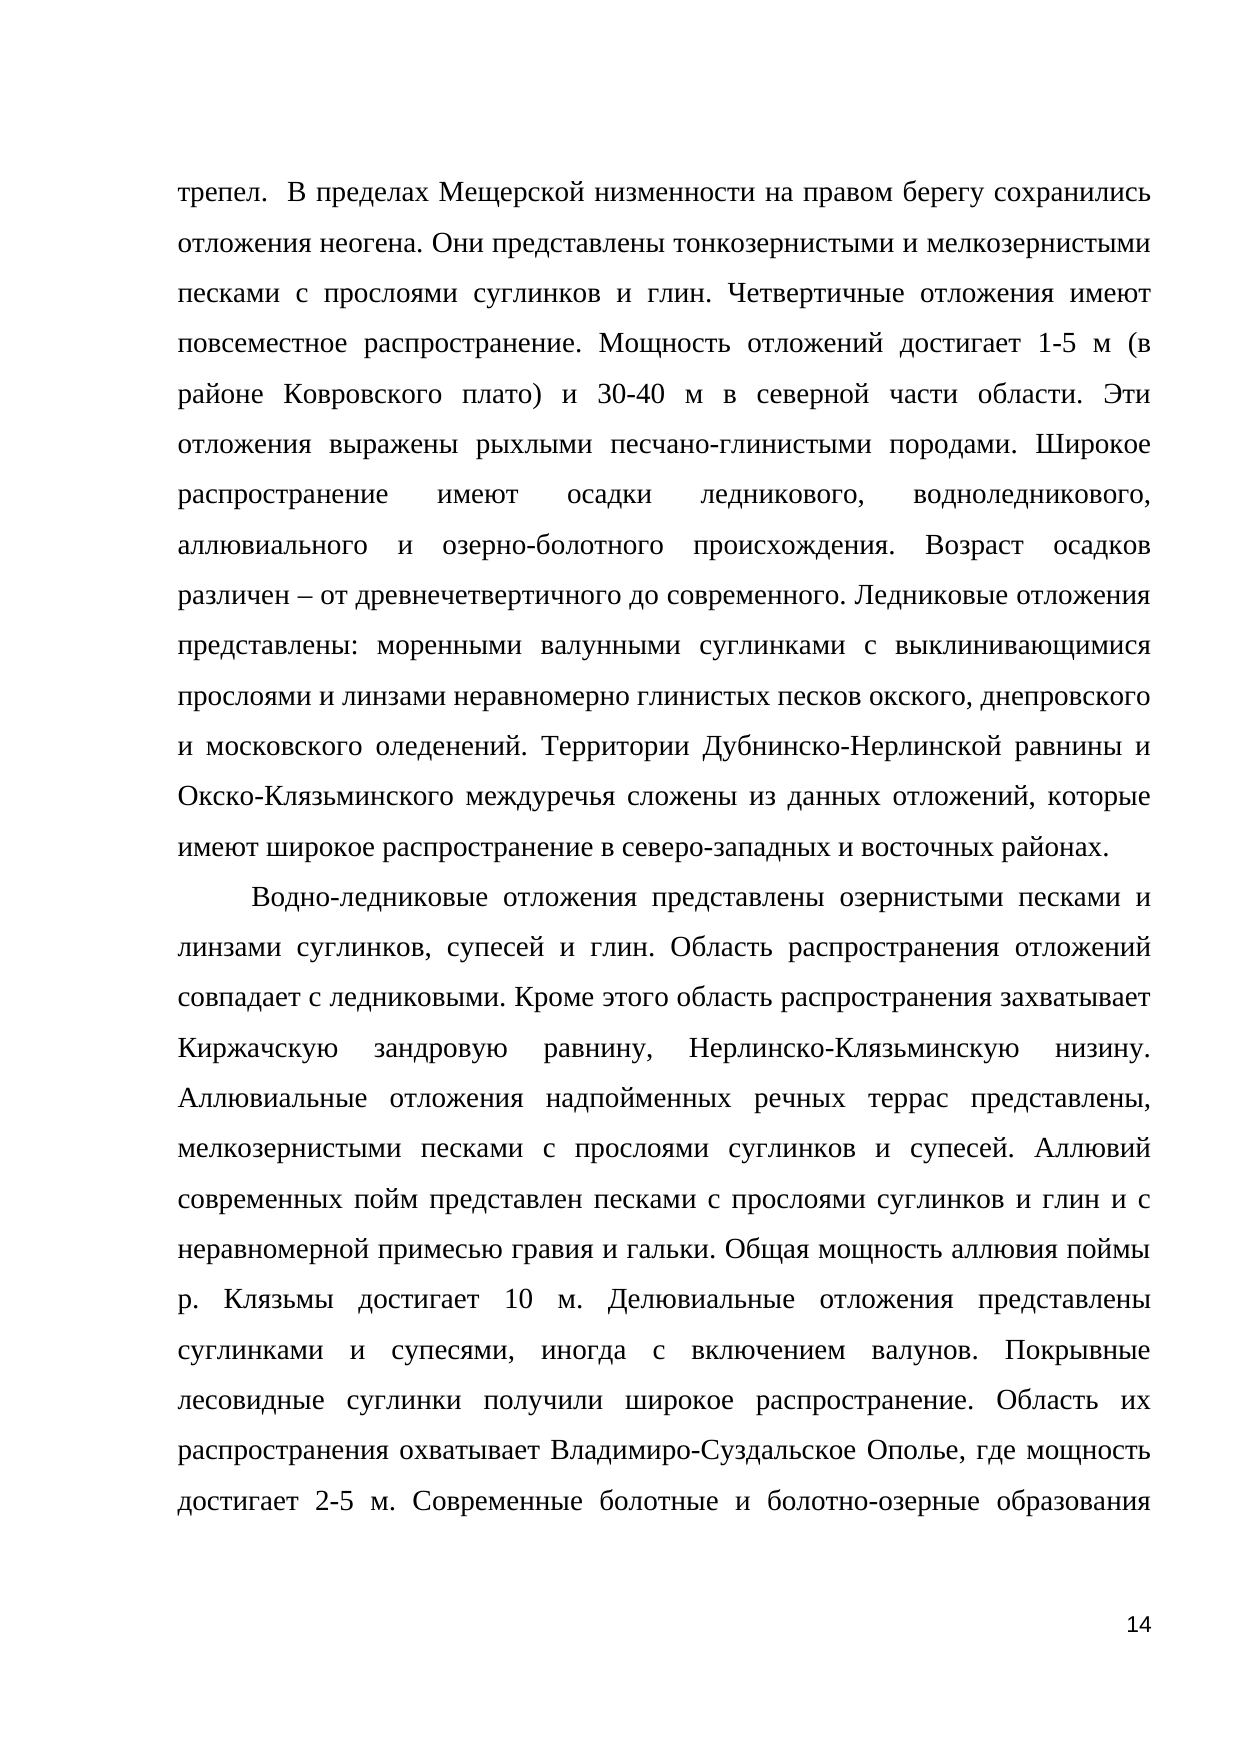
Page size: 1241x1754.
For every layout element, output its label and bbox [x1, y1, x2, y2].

text [177, 174, 1152, 862]
text [177, 879, 1152, 1516]
